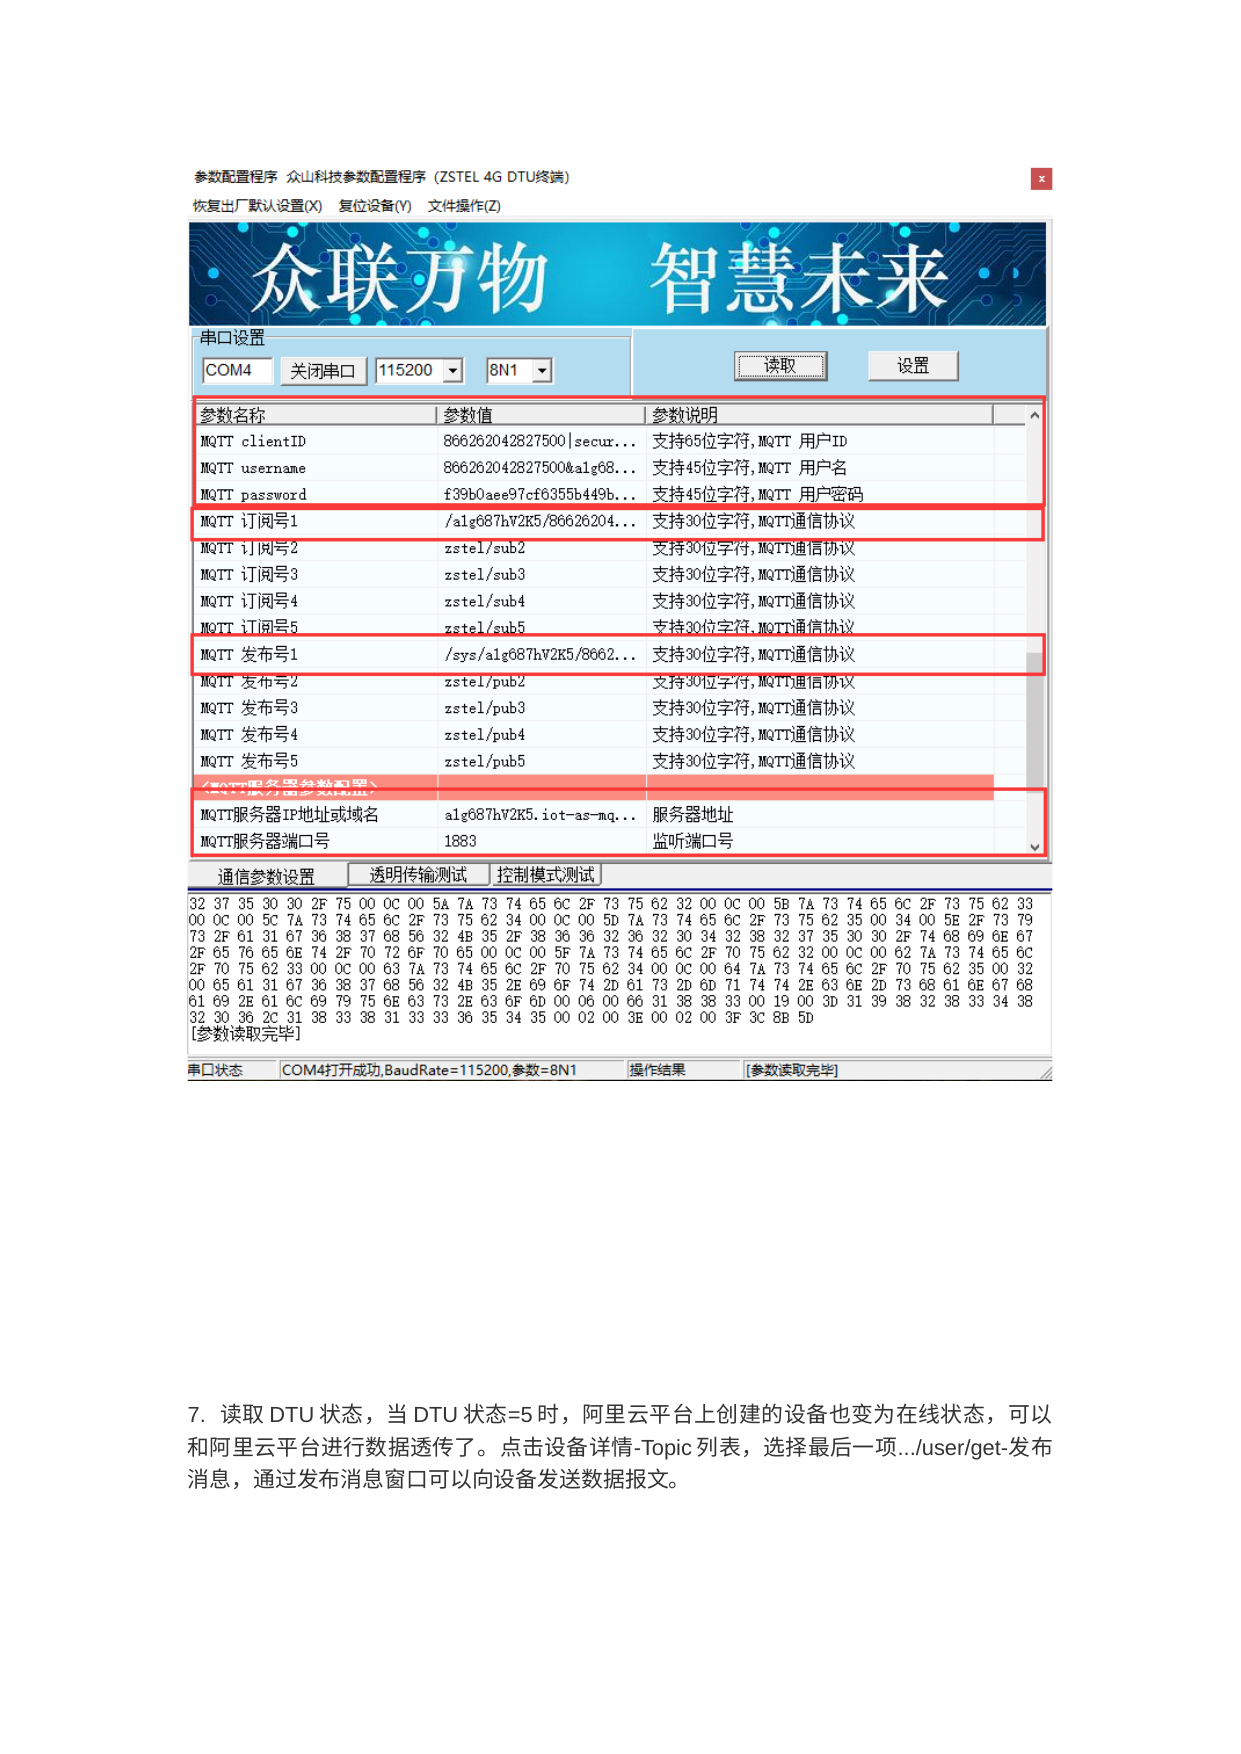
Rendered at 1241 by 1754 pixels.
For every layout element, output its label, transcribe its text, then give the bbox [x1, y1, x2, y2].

picture [187, 162, 1053, 1081]
list 读取DTU状态，当DTU状态=5时，阿里云平台上创建的设备也变为在线状态，可以和阿里云平台进行数据透传了。点击设备详情-Topic列表，选择最后一项.../user/get-发布消息，通过发布消息窗口可以向设备发送数据报文。 [187, 1397, 1053, 1494]
